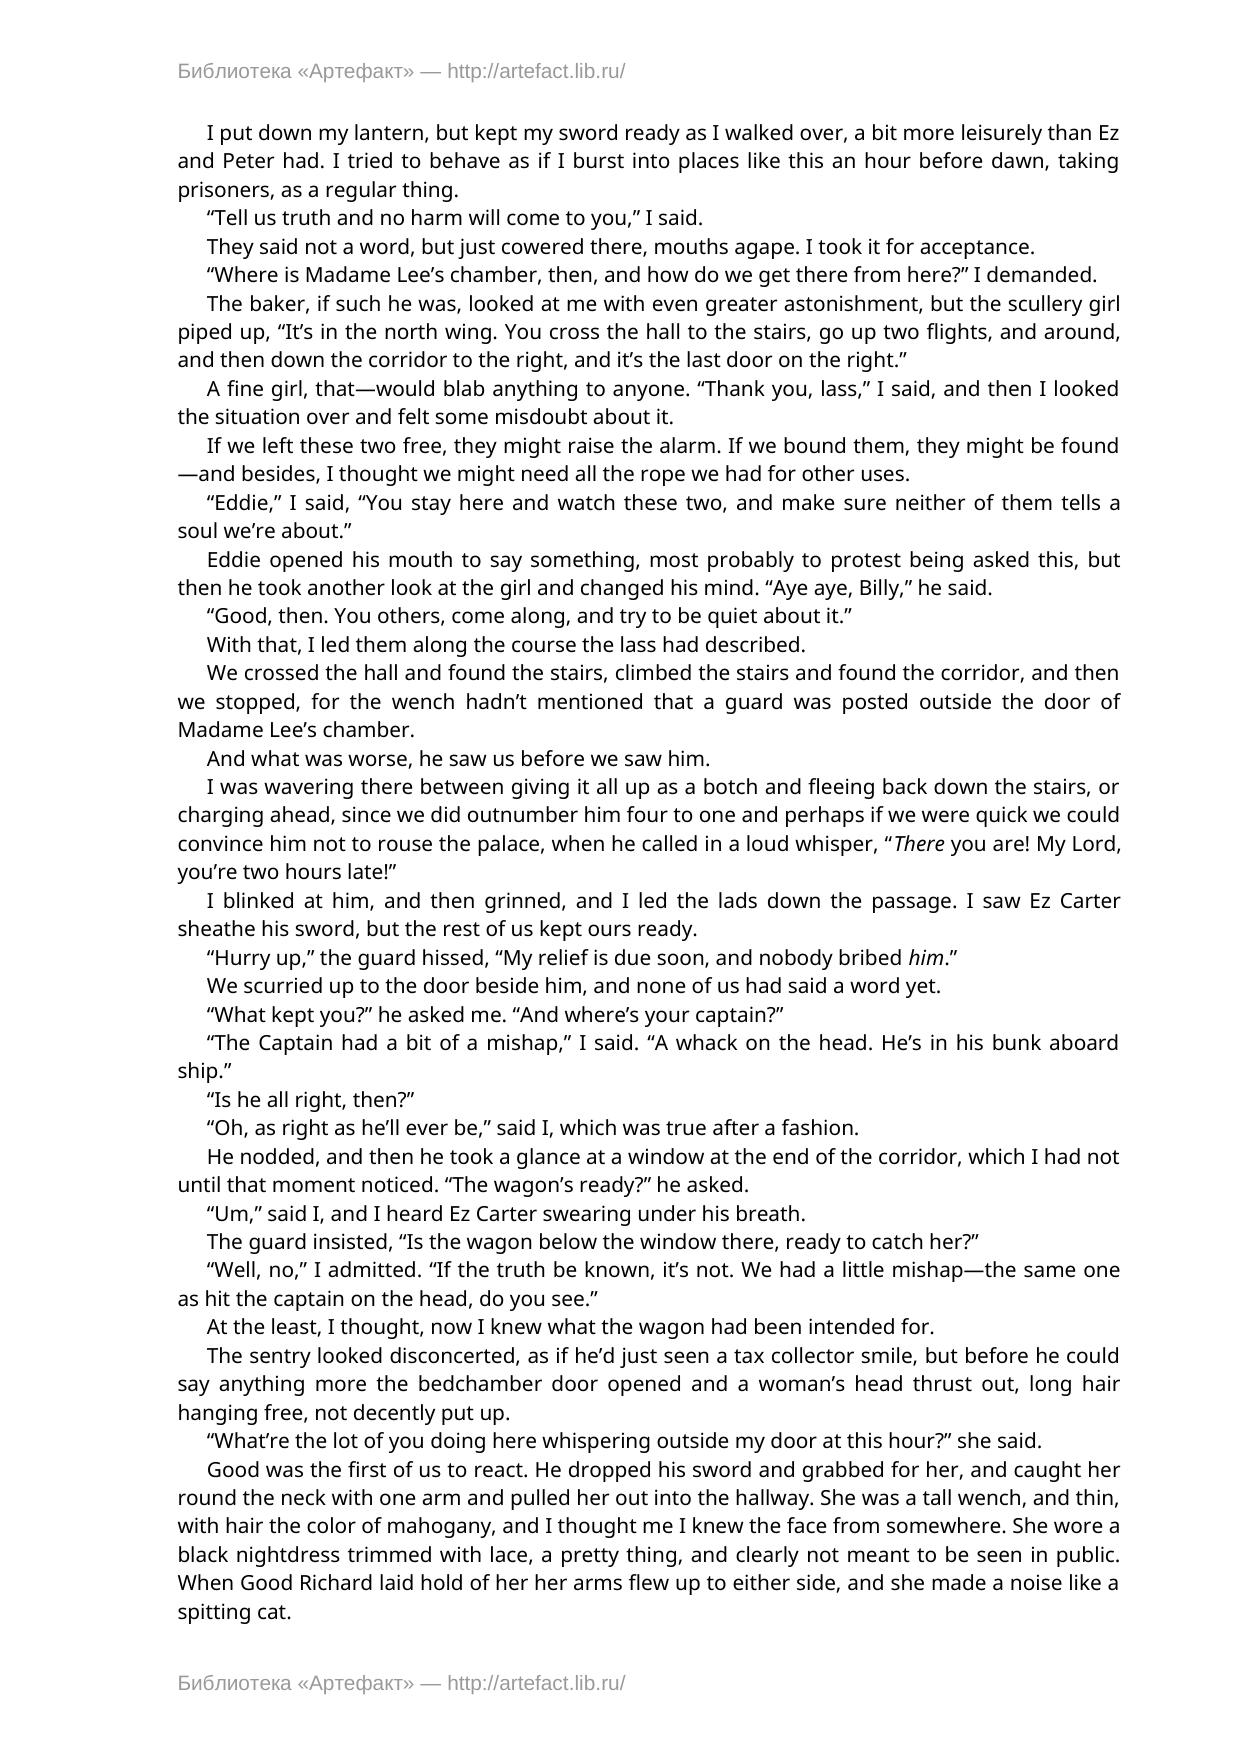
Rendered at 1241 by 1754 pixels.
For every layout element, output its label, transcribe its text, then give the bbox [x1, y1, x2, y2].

text “Tell us truth and no harm will come to you,” I said. [177, 203, 1122, 232]
text We crossed the hall and found the stairs, climbed the stairs and found the corridor, and then we stopped, for the wench hadn’t mentioned that a guard was posted outside the door of Madame Lee’s chamber. [177, 658, 1122, 744]
text “Hurry up,” the guard hissed, “My relief is due soon, and nobody bribed him.” [177, 943, 1122, 971]
text “What’re the lot of you doing here whispering outside my door at this hour?” she said. [177, 1426, 1122, 1455]
text “Where is Madame Lee’s chamber, then, and how do we get there from here?” I demanded. [177, 260, 1122, 289]
text I blinked at him, and then grinned, and I led the lads down the passage. I saw Ez Carter sheathe his sword, but the rest of us kept ours ready. [177, 886, 1122, 943]
text The baker, if such he was, looked at me with even greater astonishment, but the scullery girl piped up, “It’s in the north wing. You cross the hall to the stairs, go up two flights, and around, and then down the corridor to the right, and it’s the last door on the right.” [177, 289, 1122, 374]
text I was wavering there between giving it all up as a botch and fleeing back down the stairs, or charging ahead, since we did outnumber him four to one and perhaps if we were quick we could convince him not to rouse the palace, when he called in a loud whisper, “There you are! My Lord, you’re two hours late!” [177, 772, 1122, 886]
text With that, I led them along the course the lass had described. [177, 630, 1122, 658]
text The guard insisted, “Is the wagon below the window there, ready to catch her?” [177, 1227, 1122, 1256]
text They said not a word, but just cowered there, mouths agape. I took it for acceptance. [177, 232, 1122, 260]
text “Is he all right, then?” [177, 1085, 1122, 1113]
text A fine girl, that—would blab anything to anyone. “Thank you, lass,” I said, and then I looked the situation over and felt some misdoubt about it. [177, 374, 1122, 431]
text “The Captain had a bit of a mishap,” I said. “A whack on the head. He’s in his bunk aboard ship.” [177, 1028, 1122, 1085]
text I put down my lantern, but kept my sword ready as I walked over, a bit more leisurely than Ez and Peter had. I tried to behave as if I burst into places like this an hour before dawn, taking prisoners, as a regular thing. [177, 118, 1122, 203]
text The sentry looked disconcerted, as if he’d just seen a tax collector smile, but before he could say anything more the bedchamber door opened and a woman’s head thrust out, long hair hanging free, not decently put up. [177, 1341, 1122, 1426]
text “Oh, as right as he’ll ever be,” said I, which was true after a fashion. [177, 1113, 1122, 1142]
text “Um,” said I, and I heard Ez Carter swearing under his breath. [177, 1199, 1122, 1227]
text If we left these two free, they might raise the alarm. If we bound them, they might be found—and besides, I thought we might need all the rope we had for other uses. [177, 431, 1122, 488]
text Eddie opened his mouth to say something, most probably to protest being asked this, but then he took another look at the girl and changed his mind. “Aye aye, Billy,” he said. [177, 545, 1122, 602]
text He nodded, and then he took a glance at a window at the end of the corridor, which I had not until that moment noticed. “The wagon’s ready?” he asked. [177, 1142, 1122, 1199]
text At the least, I thought, now I knew what the wagon had been intended for. [177, 1312, 1122, 1341]
text We scurried up to the door beside him, and none of us had said a word yet. [177, 971, 1122, 1000]
text “Well, no,” I admitted. “If the truth be known, it’s not. We had a little mishap—the same one as hit the captain on the head, do you see.” [177, 1256, 1122, 1312]
text And what was worse, he saw us before we saw him. [177, 744, 1122, 772]
text “Eddie,” I said, “You stay here and watch these two, and make sure neither of them tells a soul we’re about.” [177, 488, 1122, 545]
text “What kept you?” he asked me. “And where’s your captain?” [177, 1000, 1122, 1028]
text Good was the first of us to react. He dropped his sword and grabbed for her, and caught her round the neck with one arm and pulled her out into the hallway. She was a tall wench, and thin, with hair the color of mahogany, and I thought me I knew the face from somewhere. She wore a black nightdress trimmed with lace, a pretty thing, and clearly not meant to be seen in public. When Good Richard laid hold of her her arms flew up to either side, and she made a noise like a spitting cat. [177, 1455, 1122, 1625]
text “Good, then. You others, come along, and try to be quiet about it.” [177, 602, 1122, 630]
